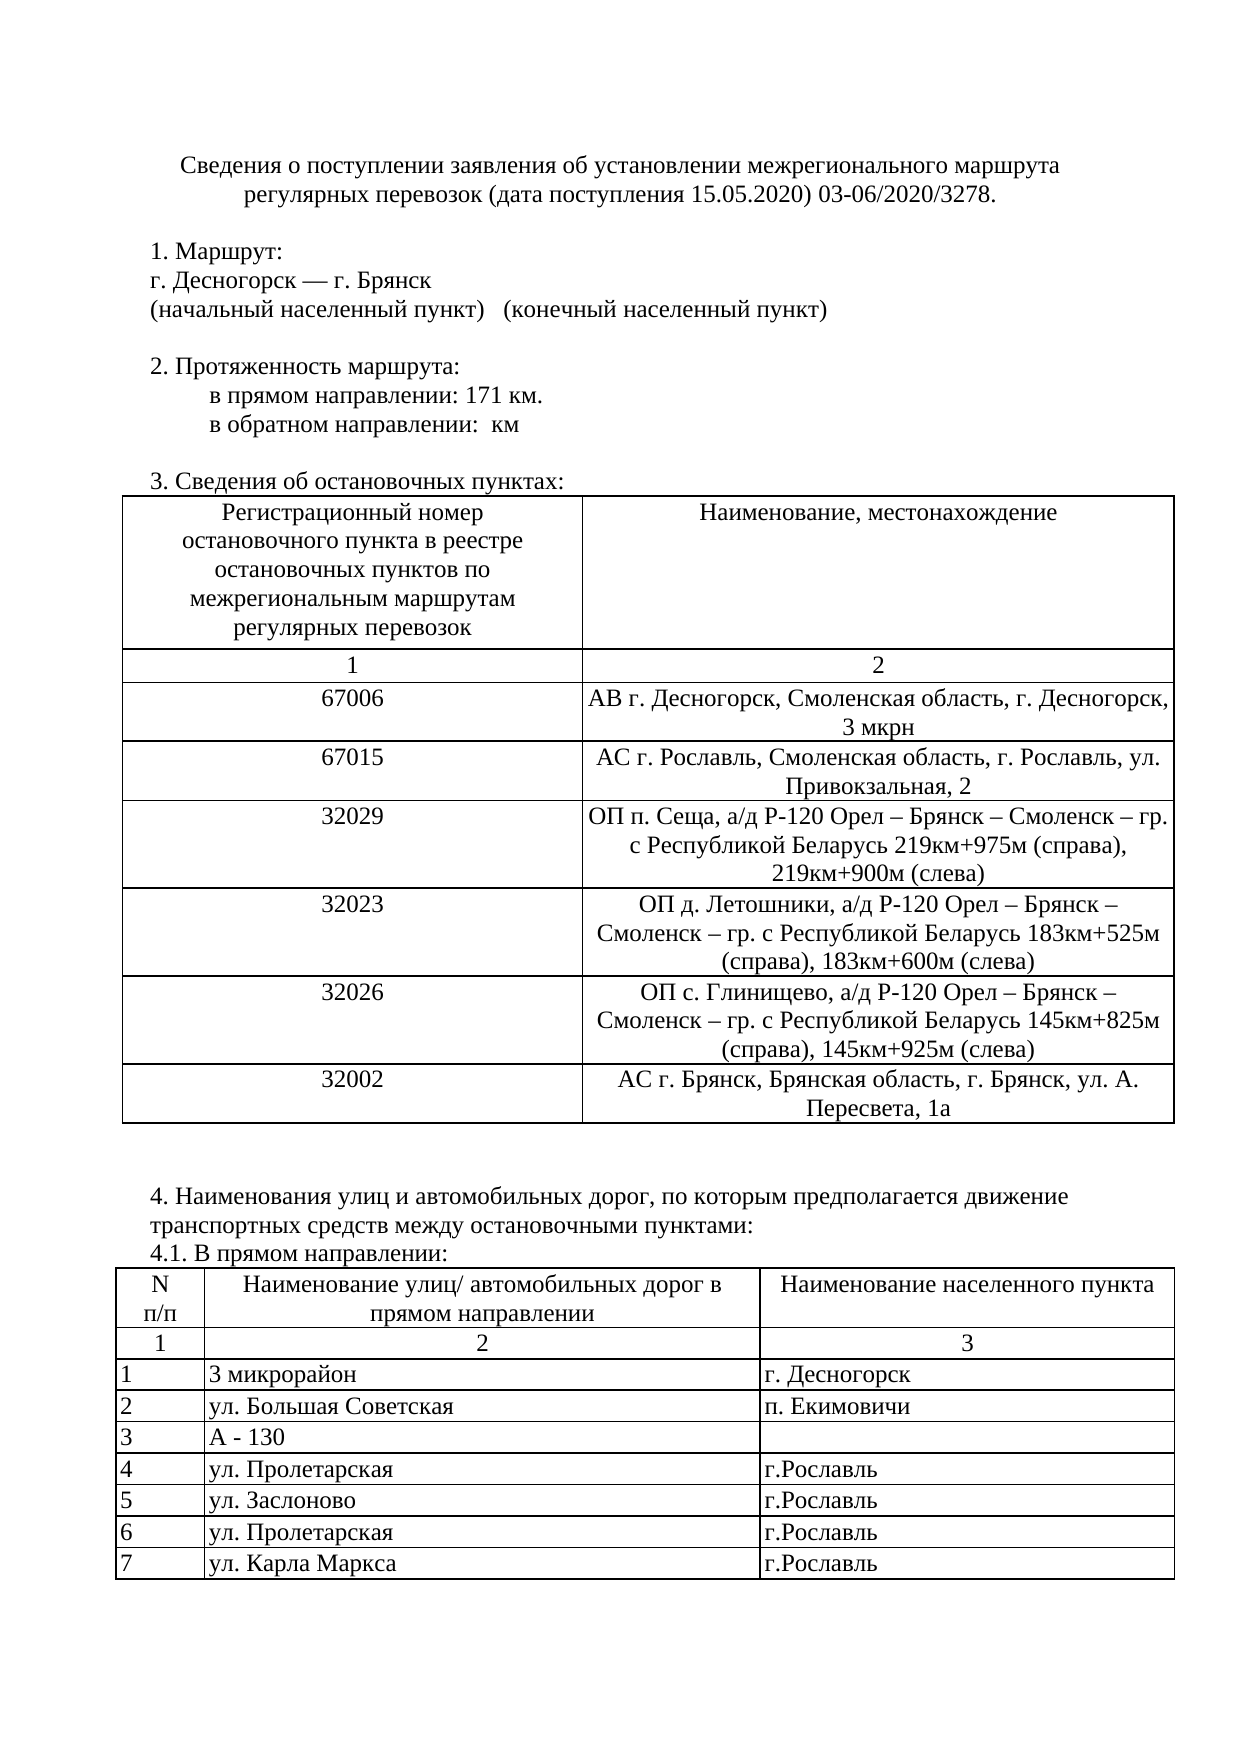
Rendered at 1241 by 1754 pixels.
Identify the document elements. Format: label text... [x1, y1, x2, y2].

table_cell 2 [205, 1328, 759, 1358]
text 2. Протяженность маршрута: [150, 351, 1090, 380]
table_cell ул. Карла Маркса [205, 1548, 759, 1578]
table_cell ул. Большая Советская [205, 1391, 759, 1421]
table_cell 5 [117, 1485, 204, 1515]
table_cell 2 [583, 650, 1173, 681]
table_cell 2 [117, 1391, 204, 1421]
table_cell 3 [761, 1328, 1174, 1358]
table_cell 3 микрорайон [205, 1360, 759, 1389]
table_cell [761, 1422, 1174, 1452]
table_cell ул. Пролетарская [205, 1517, 759, 1547]
table_cell г. Десногорск [761, 1360, 1174, 1389]
table_cell АС г. Рославль, Смоленская область, г. Рославль, ул. Привокзальная, 2 [583, 742, 1173, 799]
table_cell ОП с. Глинищево, а/д Р-120 Орел – Брянск – Смоленск – гр. с Республикой Беларусь 145км+825м (справа), 145км+925м (слева) [583, 977, 1173, 1063]
table_cell 3 [117, 1422, 204, 1452]
table_cell г.Рославль [761, 1485, 1174, 1515]
table_header Наименование улиц/ автомобильных дорог в прямом направлении [205, 1269, 759, 1326]
table_cell г.Рославль [761, 1517, 1174, 1547]
table_cell п. Екимовичи [761, 1391, 1174, 1421]
table_cell 67015 [123, 742, 582, 799]
table_cell г.Рославль [761, 1454, 1174, 1484]
table_header N п/п [117, 1269, 204, 1326]
table_header Наименование, местонахождение [583, 497, 1173, 648]
table_cell 1 [117, 1328, 204, 1358]
text г. Десногорск — г. Брянск [150, 265, 1090, 294]
text в обратном направлении: км [150, 409, 1090, 437]
text 4. Наименования улиц и автомобильных дорог, по которым предполагается движение транспортных средств между остановочными пунктами: [150, 1181, 1090, 1238]
table_header Регистрационный номер остановочного пункта в реестре остановочных пунктов по межрегиональным маршрутам регулярных перевозок [123, 497, 582, 648]
table_cell 6 [117, 1517, 204, 1547]
table_cell 1 [117, 1360, 204, 1389]
table_cell 32026 [123, 977, 582, 1063]
table_cell г.Рославль [761, 1548, 1174, 1578]
table_cell ОП п. Сеща, а/д Р-120 Орел – Брянск – Смоленск – гр. с Республикой Беларусь 219км+975м (справа), 219км+900м (слева) [583, 801, 1173, 887]
table_cell А - 130 [205, 1422, 759, 1452]
table_cell 1 [123, 650, 582, 681]
table_cell ул. Заслоново [205, 1485, 759, 1515]
text 4.1. В прямом направлении: [150, 1238, 1090, 1267]
table_cell 67006 [123, 683, 582, 740]
text (начальный населенный пункт) (конечный населенный пункт) [150, 294, 1090, 322]
table_cell 32002 [123, 1065, 582, 1122]
text в прямом направлении: 171 км. [150, 380, 1090, 409]
table_header Наименование населенного пункта [761, 1269, 1174, 1326]
table_cell АС г. Брянск, Брянская область, г. Брянск, ул. А. Пересвета, 1а [583, 1065, 1173, 1122]
text Сведения о поступлении заявления об установлении межрегионального маршрута регулярных перевозок (дата поступления 15.05.2020) 03-06/2020/3278. [150, 150, 1090, 207]
table_cell 7 [117, 1548, 204, 1578]
text 1. Маршрут: [150, 236, 1090, 265]
text 3. Сведения об остановочных пунктах: [150, 466, 1090, 495]
table_cell 32023 [123, 889, 582, 975]
table_cell ул. Пролетарская [205, 1454, 759, 1484]
table_cell 4 [117, 1454, 204, 1484]
table_cell ОП д. Летошники, а/д Р-120 Орел – Брянск – Смоленск – гр. с Республикой Беларусь 183км+525м (справа), 183км+600м (слева) [583, 889, 1173, 975]
table_cell АВ г. Десногорск, Смоленская область, г. Десногорск, 3 мкрн [583, 683, 1173, 740]
table_cell 32029 [123, 801, 582, 887]
